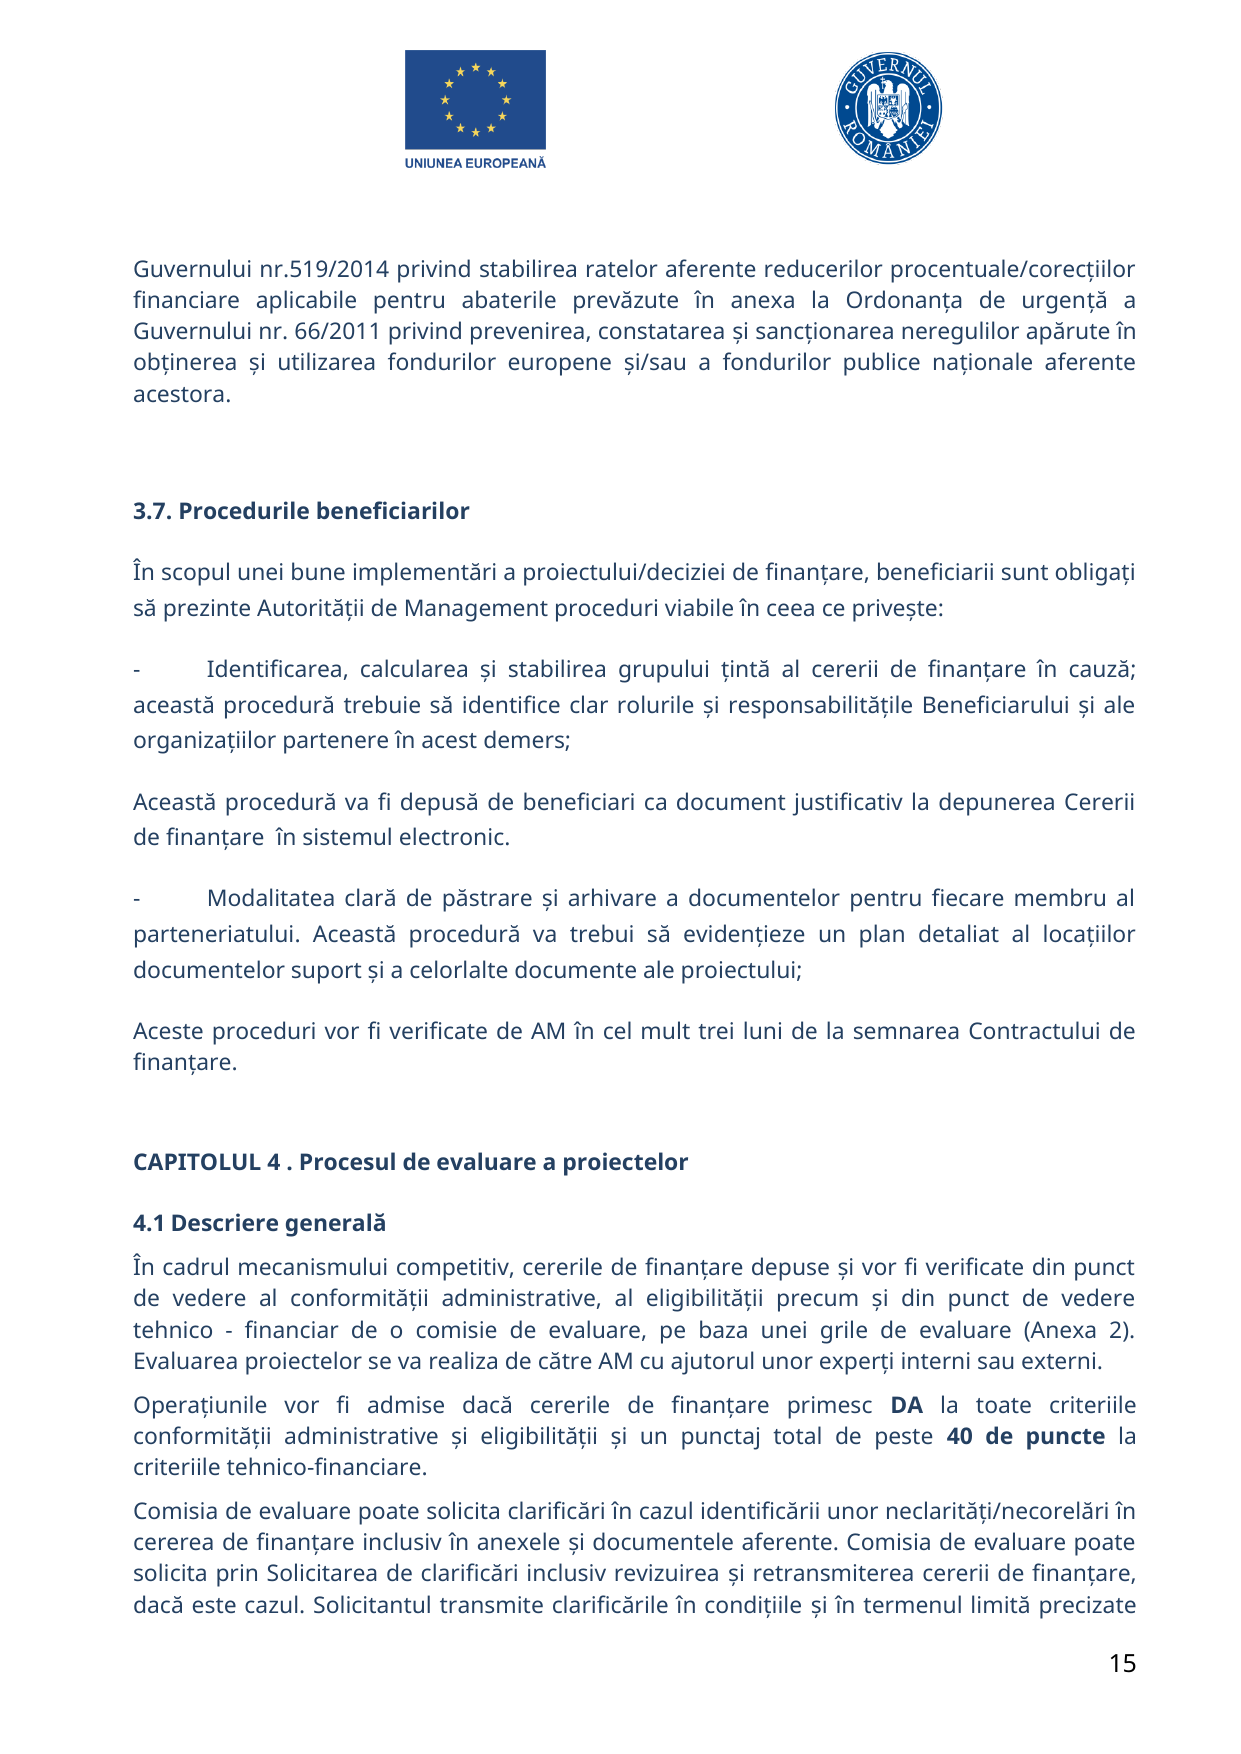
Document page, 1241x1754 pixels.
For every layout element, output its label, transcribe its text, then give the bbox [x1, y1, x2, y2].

picture [833, 50, 943, 165]
text 3.7. Procedurile beneficiarilor [133, 495, 1137, 526]
text În cadrul mecanismului competitiv, cererile de finanțare depuse și vor fi verificate din punct de vedere al conformității administrative, al eligibilității precum și din punct de vedere tehnico - financiar de o comisie de evaluare, pe baza unei grile de evaluare (Anexa 2). Evaluarea proiectelor se va realiza de către AM cu ajutorul unor experți interni sau externi. [133, 1251, 1137, 1376]
text Aceste proceduri vor fi verificate de AM în cel mult trei luni de la semnarea Contractului de finanțare. [133, 1015, 1137, 1078]
text - Modalitatea clară de păstrare și arhivare a documentelor pentru fiecare membru al parteneriatului. Această procedură va trebui să evidențieze un plan detaliat al locațiilor documentelor suport și a celorlalte documente ale proiectului; [133, 882, 1137, 985]
list Descriere generală [133, 1207, 1137, 1238]
text - Identificarea, calcularea și stabilirea grupului țintă al cererii de finanțare în cauză; această procedură trebuie să identifice clar rolurile și responsabilitățile Beneficiarului și ale organizațiilor partenere în acest demers; [133, 653, 1137, 756]
text Această procedură va fi depusă de beneficiari ca document justificativ la depunerea Cererii de finanțare în sistemul electronic. [133, 785, 1137, 853]
text CAPITOLUL 4 . Procesul de evaluare a proiectelor [133, 1146, 1137, 1178]
text Operațiunile vor fi admise dacă cererile de finanțare primesc DA la toate criteriile conformității administrative și eligibilității și un punctaj total de peste 40 de puncte la criteriile tehnico-financiare. [133, 1388, 1137, 1482]
picture [405, 50, 546, 168]
text În scopul unei bune implementări a proiectului/deciziei de finanțare, beneficiarii sunt obligați să prezinte Autorității de Management proceduri viabile în ceea ce privește: [133, 556, 1137, 623]
